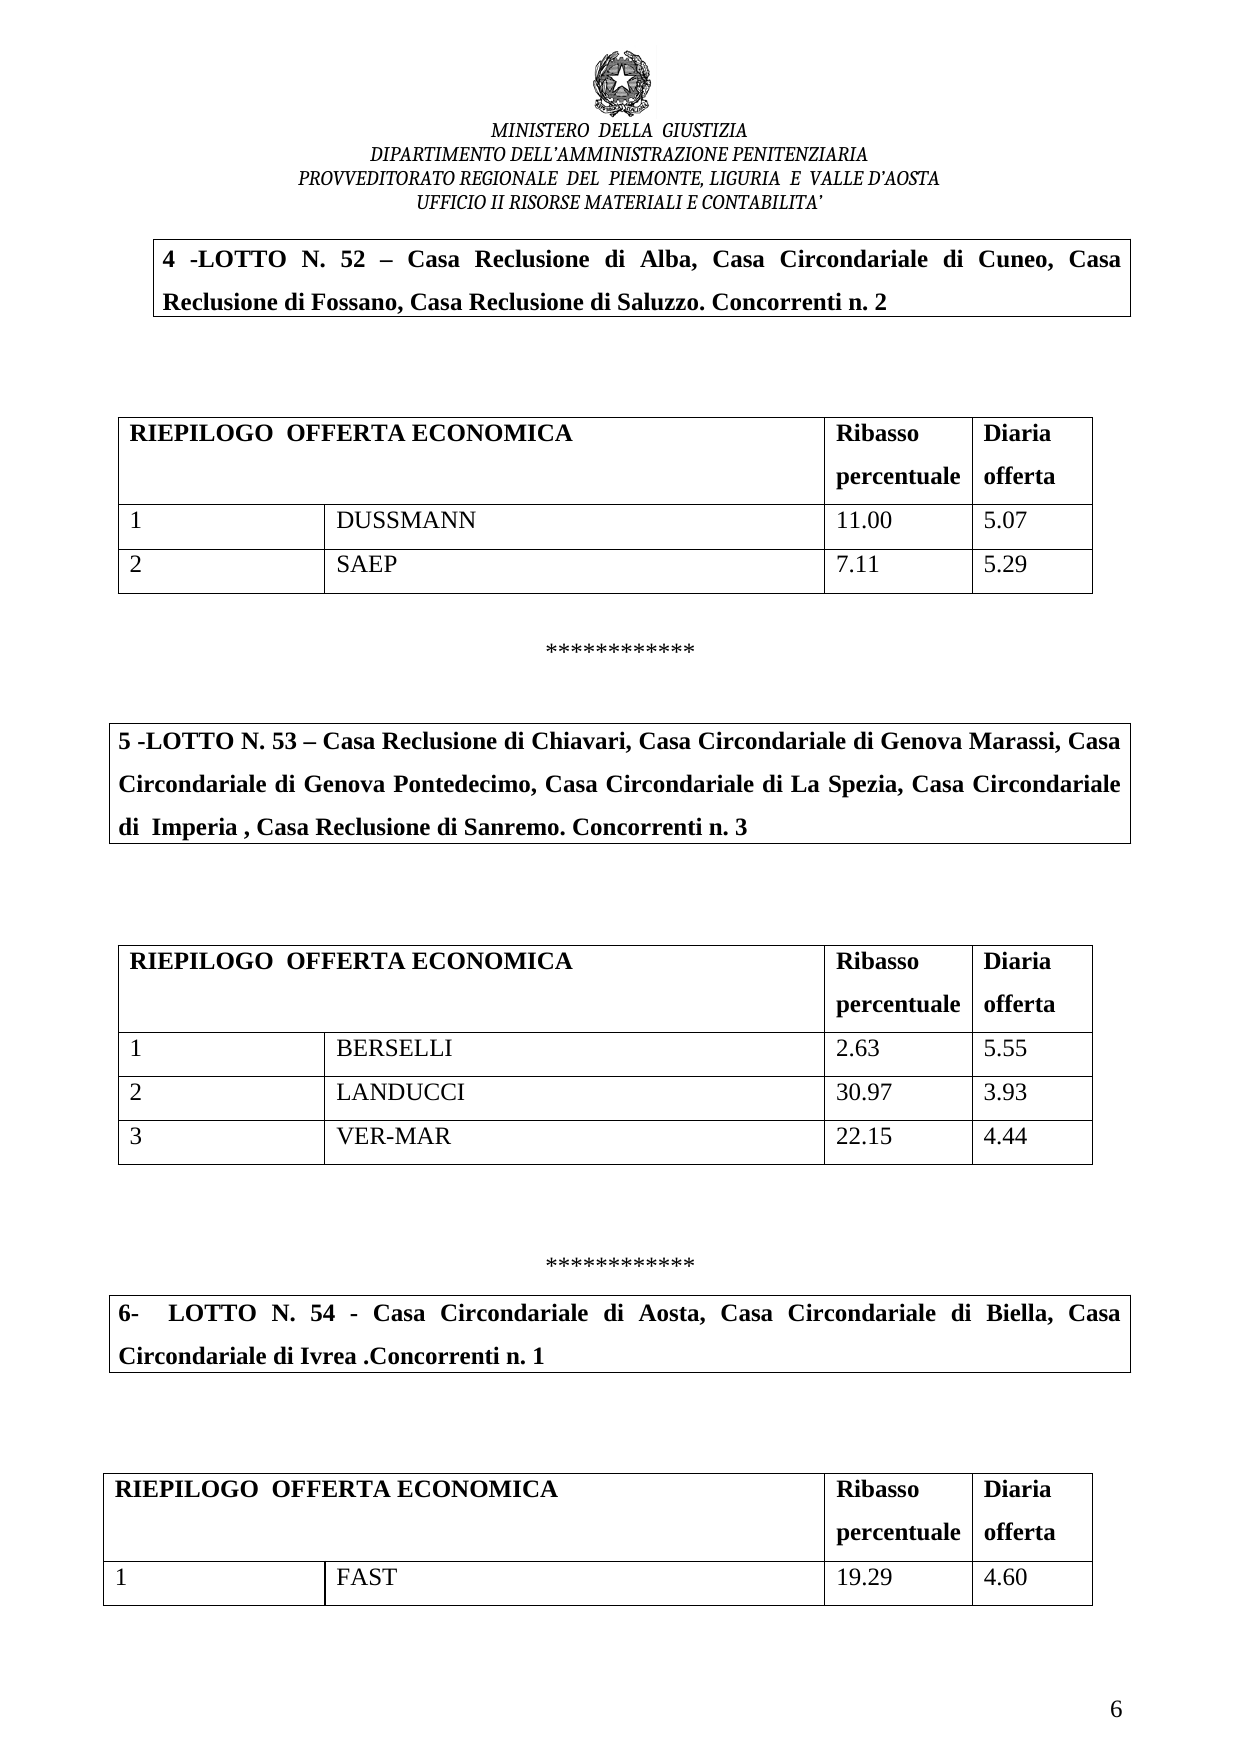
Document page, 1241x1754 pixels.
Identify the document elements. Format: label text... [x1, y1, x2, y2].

text ************ [118, 637, 1122, 665]
picture [584, 44, 657, 119]
table_header Ribasso percentuale [825, 946, 972, 1032]
table_cell 7.11 [825, 550, 972, 592]
text 6- LOTTO N. 54 - Casa Circondariale di Aosta, Casa Circondariale di Biella, Casa Circondariale di Ivrea .Concorrenti n. 1 [110, 1296, 1130, 1372]
table_cell 3 [119, 1121, 324, 1164]
table_header Diaria offerta [973, 418, 1092, 504]
table_header Ribasso percentuale [825, 1474, 972, 1561]
table_cell SAEP [325, 550, 824, 592]
text ************ [118, 1251, 1122, 1280]
table_header RIEPILOGO OFFERTA ECONOMICA [104, 1474, 824, 1561]
table_header RIEPILOGO OFFERTA ECONOMICA [119, 946, 824, 1032]
table_cell 5.55 [973, 1033, 1092, 1076]
table_header Ribasso percentuale [825, 418, 972, 504]
table_cell 2.63 [825, 1033, 972, 1076]
text 5 -LOTTO N. 53 – Casa Reclusione di Chiavari, Casa Circondariale di Genova Marassi, Casa Circondariale di Genova Pontedecimo, Casa Circondariale di La Spezia, Casa Circondariale di Imperia , Casa Reclusione di Sanremo. Concorrenti n. 3 [110, 724, 1130, 843]
table_cell 22.15 [825, 1121, 972, 1164]
table_cell VER-MAR [325, 1121, 824, 1164]
table_header RIEPILOGO OFFERTA ECONOMICA [119, 418, 824, 504]
table_cell 2 [119, 1077, 324, 1120]
table_cell 4.60 [973, 1562, 1092, 1604]
list 4 -LOTTO N. 52 – Casa Reclusione di Alba, Casa Circondariale di Cuneo, Casa Reclusione di Fossano, Casa Reclusione di Saluzzo. Concorrenti n. 2 [154, 240, 1130, 316]
table_header Diaria offerta [973, 1474, 1092, 1561]
table_cell 30.97 [825, 1077, 972, 1120]
table_cell 11.00 [825, 505, 972, 548]
table_cell BERSELLI [325, 1033, 824, 1076]
table_cell 5.29 [973, 550, 1092, 592]
table_header Diaria offerta [973, 946, 1092, 1032]
table_cell DUSSMANN [325, 505, 824, 548]
table_cell 1 [104, 1562, 324, 1604]
table_cell LANDUCCI [325, 1077, 824, 1120]
table_cell FAST [326, 1562, 824, 1604]
table_cell 19.29 [825, 1562, 972, 1604]
table_cell 2 [119, 550, 324, 592]
table_cell 1 [119, 505, 324, 548]
table_cell 1 [119, 1033, 324, 1076]
table_cell 3.93 [973, 1077, 1092, 1120]
table_cell 5.07 [973, 505, 1092, 548]
table_cell 4.44 [973, 1121, 1092, 1164]
